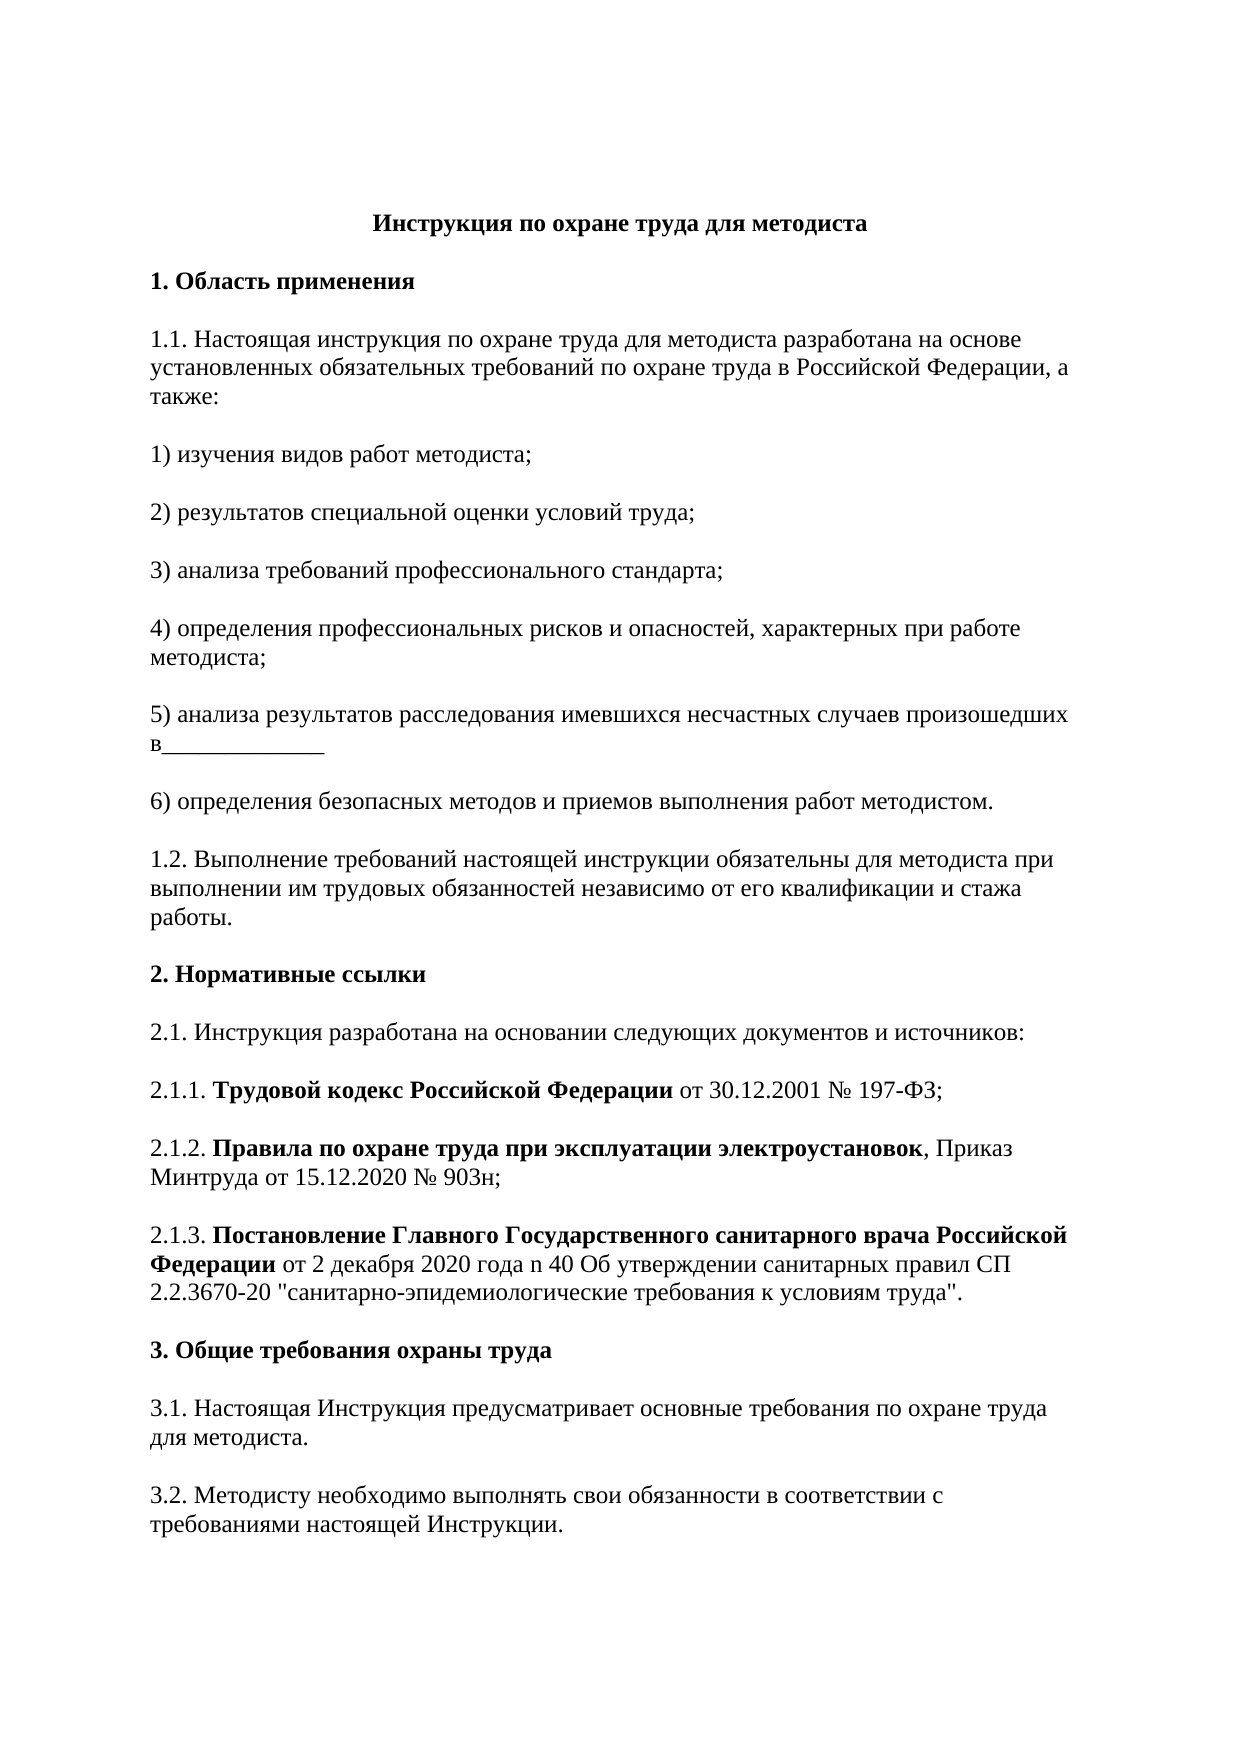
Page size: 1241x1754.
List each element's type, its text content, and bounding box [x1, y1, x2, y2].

text 2.1.3. Постановление Главного Государственного санитарного врача Российской Федерации от 2 декабря 2020 года n 40 Об утверждении санитарных правил СП 2.2.3670-20 "санитарно-эпидемиологические требования к условиям труда". [150, 1220, 1090, 1306]
text 6) определения безопасных методов и приемов выполнения работ методистом. [150, 786, 1090, 815]
text 3.2. Методисту необходимо выполнять свои обязанности в соответствии с требованиями настоящей Инструкции. [150, 1480, 1090, 1537]
text 5) анализа результатов расследования имевшихся несчастных случаев произошедших в_____________ [150, 699, 1090, 757]
text 1.1. Настоящая инструкция по охране труда для методиста разработана на основе установленных обязательных требований по охране труда в Российской Федерации, а также: [150, 324, 1090, 410]
text 2) результатов специальной оценки условий труда; [150, 497, 1090, 526]
text 1. Область применения [150, 266, 1090, 294]
text 2.1.2. Правила по охране труда при эксплуатации электроустановок, Приказ Минтруда от 15.12.2020 № 903н; [150, 1133, 1090, 1191]
text 4) определения профессиональных рисков и опасностей, характерных при работе методиста; [150, 613, 1090, 670]
text Инструкция по охране труда для методиста [150, 208, 1090, 237]
text 3. Общие требования охраны труда [150, 1335, 1090, 1364]
text 3) анализа требований профессионального стандарта; [150, 555, 1090, 584]
text 1.2. Выполнение требований настоящей инструкции обязательны для методиста при выполнении им трудовых обязанностей независимо от его квалификации и стажа работы. [150, 844, 1090, 930]
text 2.1. Инструкция разработана на основании следующих документов и источников: [150, 1017, 1090, 1046]
text 1) изучения видов работ методиста; [150, 439, 1090, 468]
text 2.1.1. Трудовой кодекс Российской Федерации от 30.12.2001 № 197-ФЗ; [150, 1075, 1090, 1104]
text 2. Нормативные ссылки [150, 959, 1090, 988]
text 3.1. Настоящая Инструкция предусматривает основные требования по охране труда для методиста. [150, 1393, 1090, 1451]
